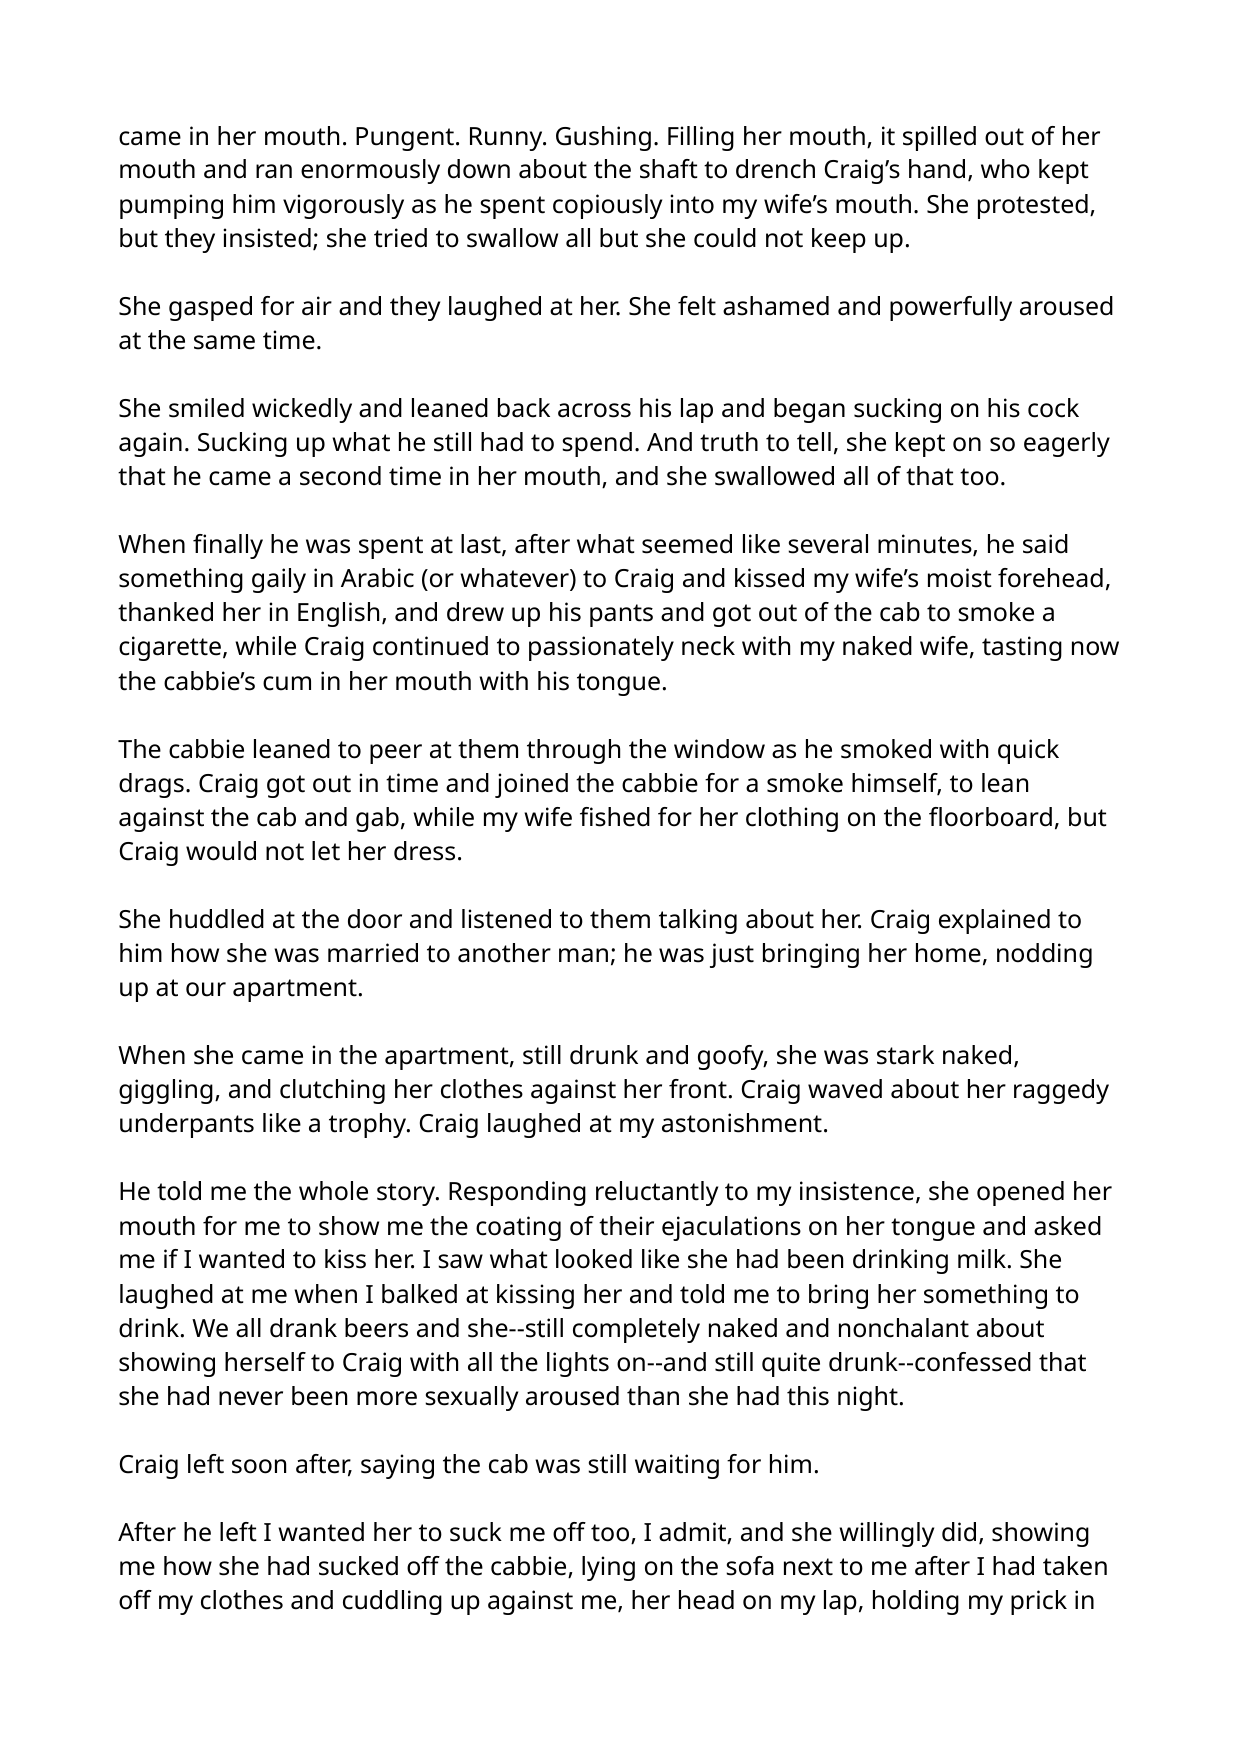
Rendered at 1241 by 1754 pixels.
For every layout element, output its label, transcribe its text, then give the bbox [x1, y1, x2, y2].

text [118, 118, 1122, 254]
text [118, 1515, 1122, 1617]
text When she came in the apartment, still drunk and goofy, she was stark naked, giggling, and clutching her clothes against her front. Craig waved about her raggedy underpants like a trophy. Craig laughed at my astonishment. [118, 1038, 1122, 1140]
text When finally he was spent at last, after what seemed like several minutes, he said something gaily in Arabic (or whatever) to Craig and kissed my wife’s moist forehead, thanked her in English, and drew up his pants and got out of the cab to smoke a cigarette, while Craig continued to passionately neck with my naked wife, tasting now the cabbie’s cum in her mouth with his tongue. [118, 527, 1122, 697]
text She gasped for air and they laughed at her. She felt ashamed and powerfully aroused at the same time. [118, 288, 1122, 357]
text She huddled at the door and listened to them talking about her. Craig explained to him how she was married to another man; he was just bringing her home, nodding up at our apartment. [118, 902, 1122, 1004]
text The cabbie leaned to peer at them through the window as he smoked with quick drags. Craig got out in time and joined the cabbie for a smoke himself, to lean against the cab and gab, while my wife fished for her clothing on the floorboard, but Craig would not let her dress. [118, 731, 1122, 867]
text She smiled wickedly and leaned back across his lap and began sucking on his cock again. Sucking up what he still had to spend. And truth to tell, she kept on so eagerly that he came a second time in her mouth, and she swallowed all of that too. [118, 391, 1122, 493]
text Craig left soon after, saying the cab was still waiting for him. [118, 1447, 1122, 1481]
text He told me the whole story. Responding reluctantly to my insistence, she opened her mouth for me to show me the coating of their ejaculations on her tongue and asked me if I wanted to kiss her. I saw what looked like she had been drinking milk. She laughed at me when I balked at kissing her and told me to bring her something to drink. We all drank beers and she--still completely naked and nonchalant about showing herself to Craig with all the lights on--and still quite drunk--confessed that she had never been more sexually aroused than she had this night. [118, 1174, 1122, 1412]
